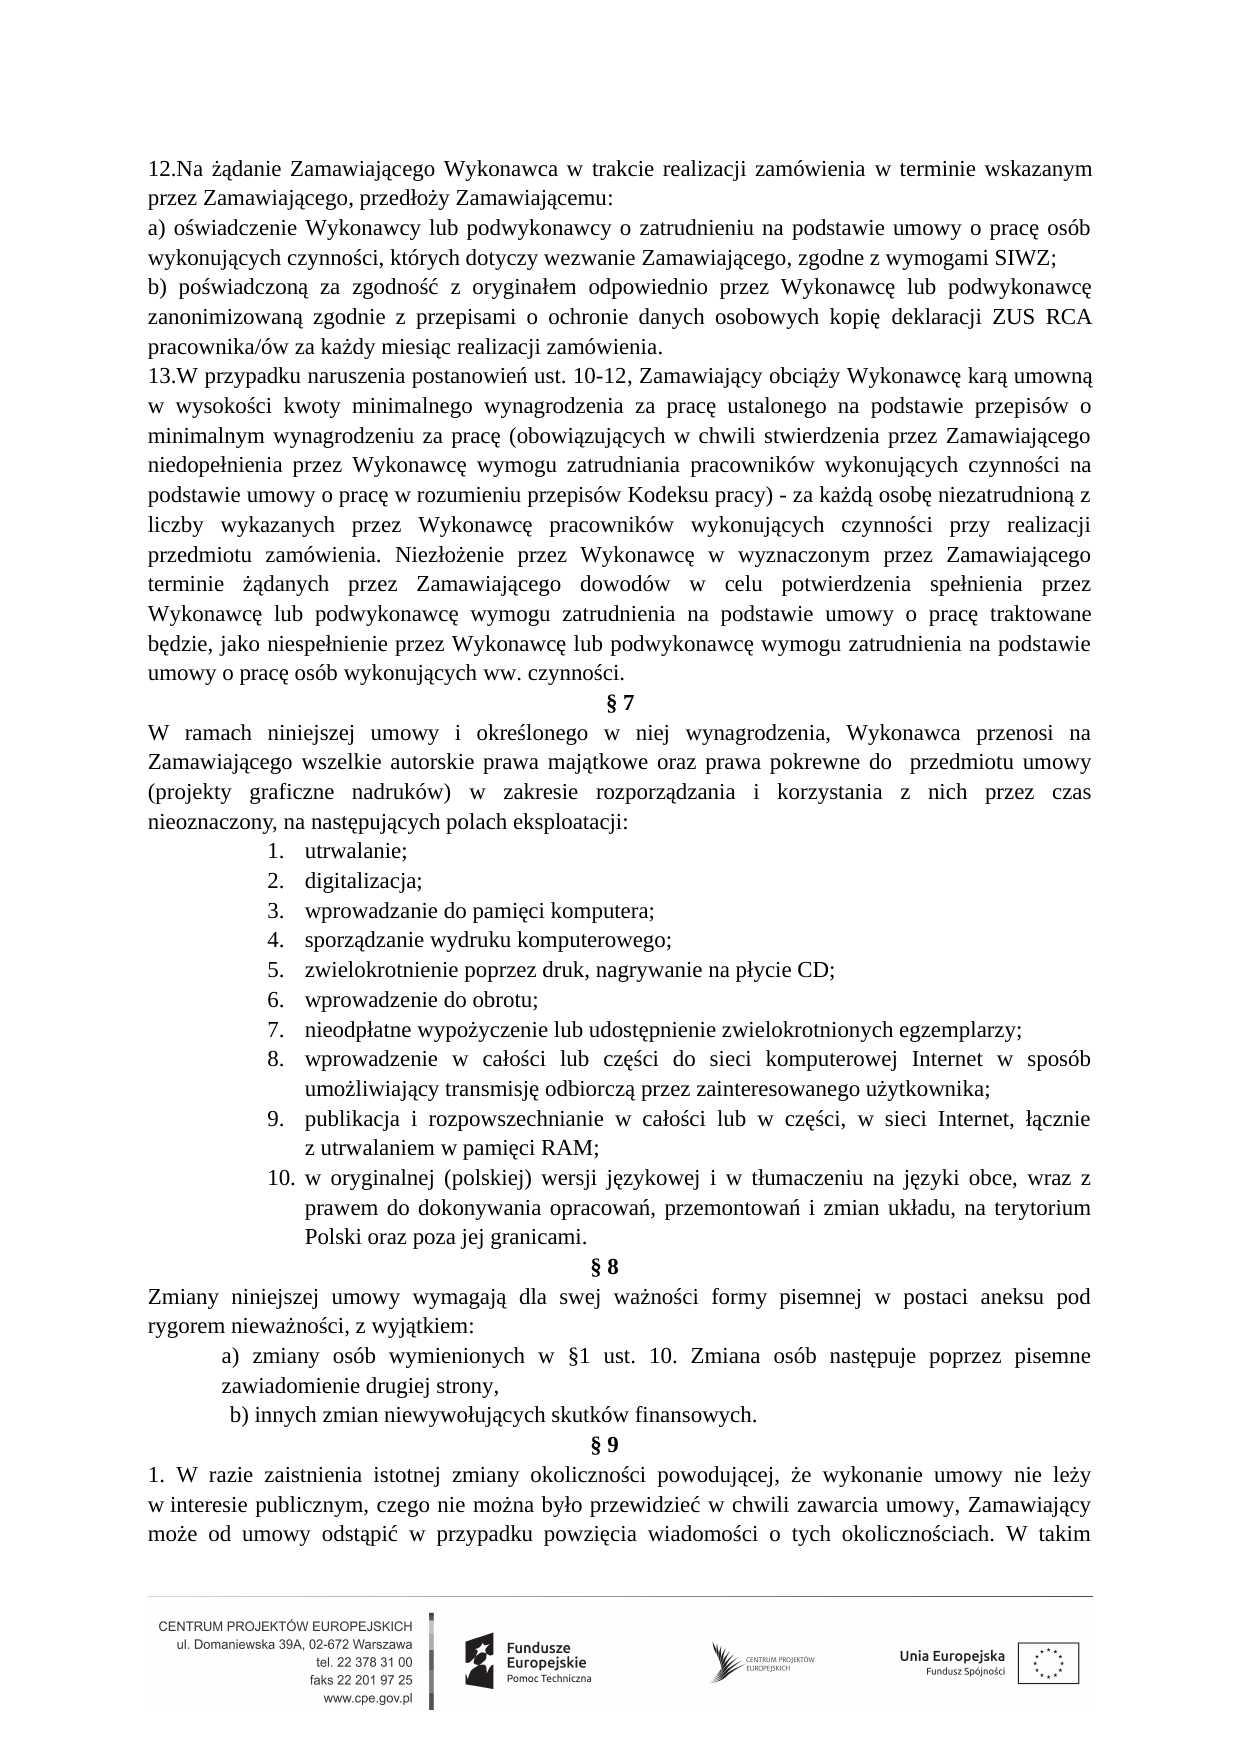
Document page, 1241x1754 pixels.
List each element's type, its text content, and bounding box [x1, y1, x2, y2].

picture [147, 1596, 1093, 1710]
list wprowadzenie w całości lub części do sieci komputerowej Internet w sposób umożliwiający transmisję odbiorczą przez zainteresowanego użytkownika; [267, 1045, 1093, 1101]
list § 8 [518, 1253, 1093, 1279]
list 13.W przypadku naruszenia postanowień ust. 10-12, Zamawiający obciąży Wykonawcę karą umowną w wysokości kwoty minimalnego wynagrodzenia za pracę ustalonego na podstawie przepisów o minimalnym wynagrodzeniu za pracę (obowiązujących w chwili stwierdzenia przez Zamawiającego niedopełnienia przez Wykonawcę wymogu zatrudniania pracowników wykonujących czynności na podstawie umowy o pracę w rozumieniu przepisów Kodeksu pracy) - za każdą osobę niezatrudnioną z liczby wykazanych przez Wykonawcę pracowników wykonujących czynności przy realizacji przedmiotu zamówienia. Niezłożenie przez Wykonawcę w wyznaczonym przez Zamawiającego terminie żądanych przez Zamawiającego dowodów w celu potwierdzenia spełnienia przez Wykonawcę lub podwykonawcę wymogu zatrudnienia na podstawie umowy o pracę traktowane będzie, jako niespełnienie przez Wykonawcę lub podwykonawcę wymogu zatrudnienia na podstawie umowy o pracę osób wykonujących ww. czynności. [148, 362, 1093, 686]
list utrwalanie; [267, 837, 1093, 864]
list w oryginalnej (polskiej) wersji językowej i w tłumaczeniu na języki obce, wraz z prawem do dokonywania opracowań, przemontowań i zmian układu, na terytorium Polski oraz poza jej granicami. [267, 1164, 1093, 1250]
list wprowadzanie do pamięci komputera; [267, 897, 1093, 923]
text W ramach niniejszej umowy i określonego w niej wynagrodzenia, Wykonawca przenosi na Zamawiającego wszelkie autorskie prawa majątkowe oraz prawa pokrewne do przedmiotu umowy (projekty graficzne nadruków) w zakresie rozporządzania i korzystania z nich przez czas nieoznaczony, na następujących polach eksploatacji: [148, 719, 1093, 834]
list sporządzanie wydruku komputerowego; [267, 927, 1093, 953]
list digitalizacja; [267, 867, 1093, 893]
list b) poświadczoną za zgodność z oryginałem odpowiednio przez Wykonawcę lub podwykonawcę zanonimizowaną zgodnie z przepisami o ochronie danych osobowych kopię deklaracji ZUS RCA pracownika/ów za każdy miesiąc realizacji zamówienia. [148, 273, 1093, 359]
list nieodpłatne wypożyczenie lub udostępnienie zwielokrotnionych egzemplarzy; [267, 1016, 1093, 1042]
text 12.Na żądanie Zamawiającego Wykonawca w trakcie realizacji zamówienia w terminie wskazanym przez Zamawiającego, przedłoży Zamawiającemu: [148, 155, 1093, 211]
list a) oświadczenie Wykonawcy lub podwykonawcy o zatrudnieniu na podstawie umowy o pracę osób wykonujących czynności, których dotyczy wezwanie Zamawiającego, zgodne z wymogami SIWZ; [148, 214, 1093, 270]
list a) zmiany osób wymienionych w §1 ust. 10. Zmiana osób następuje poprzez pisemne zawiadomienie drugiej strony, [221, 1342, 1093, 1398]
text § 7 [148, 689, 1093, 715]
list b) innych zmian niewywołujących skutków finansowych. [229, 1402, 1093, 1428]
list publikacja i rozpowszechnianie w całości lub w części, w sieci Internet, łącznie z utrwalaniem w pamięci RAM; [267, 1105, 1093, 1161]
list Zmiany niniejszej umowy wymagają dla swej ważności formy pisemnej w postaci aneksu pod rygorem nieważności, z wyjątkiem: [148, 1283, 1093, 1339]
list § 9 [518, 1431, 1093, 1458]
list wprowadzenie do obrotu; [267, 986, 1093, 1012]
list zwielokrotnienie poprzez druk, nagrywanie na płycie CD; [267, 956, 1093, 983]
